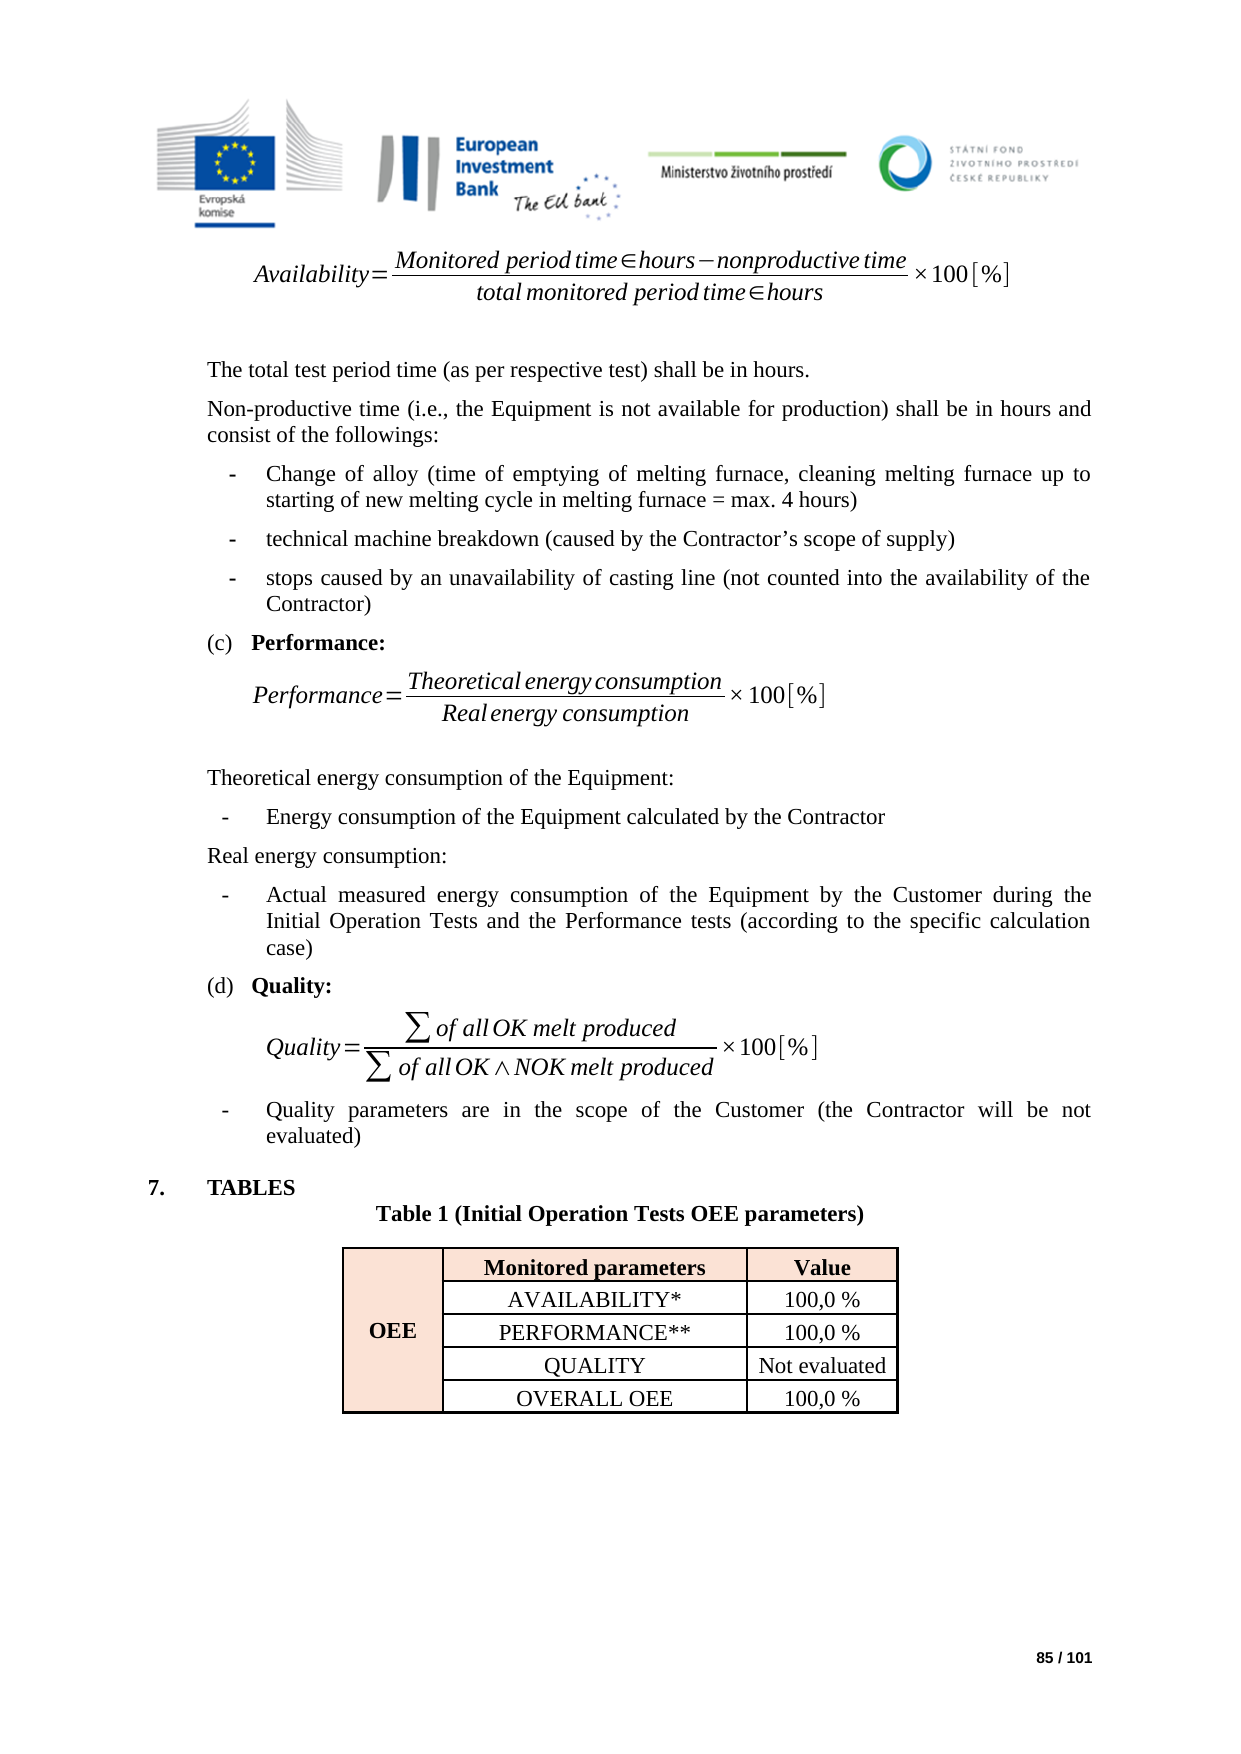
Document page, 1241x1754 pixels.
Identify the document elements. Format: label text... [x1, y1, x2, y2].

table_cell 100,0 % [748, 1282, 896, 1313]
table_cell AVAILABILITY* [444, 1282, 746, 1313]
text Non-productive time (i.e., the Equipment is not available for production) shall be in hours and consist of the followings: [207, 394, 1092, 447]
list Quality parameters are in the scope of the Customer (the Contractor will be not evaluated) [221, 1096, 1092, 1149]
table_cell PERFORMANCE** [444, 1315, 746, 1346]
subtitle tables [148, 1174, 1092, 1200]
table_header Value [748, 1249, 896, 1280]
table_cell QUALITY [444, 1348, 746, 1378]
text Change of alloy (time of emptying of melting furnace, cleaning melting furnace up to starting of new melting cycle in melting furnace = max. 4 hours) [229, 460, 1092, 512]
text stops caused by an unavailability of casting line (not counted into the availability of the Contractor) [229, 564, 1092, 617]
list Actual measured energy consumption of the Equipment by the Customer during the Initial Operation Tests and the Performance tests (according to the specific calculation case) [221, 881, 1092, 960]
text technical machine breakdown (caused by the Contractor’s scope of supply) [229, 525, 1092, 551]
table_cell 100,0 % [748, 1381, 896, 1411]
table_cell OVERALL OEE [444, 1381, 746, 1411]
table_header Monitored parameters [444, 1249, 746, 1280]
text Quality: [207, 972, 1092, 999]
text Theoretical energy consumption of the Equipment: [207, 764, 1092, 791]
table_header OEE [344, 1249, 442, 1411]
text Table 1 (Initial Operation Tests OEE parameters) [148, 1200, 1092, 1226]
picture [147, 87, 1093, 235]
table_cell 100,0 % [748, 1315, 896, 1346]
list Energy consumption of the Equipment calculated by the Contractor [221, 803, 1092, 829]
text Real energy consumption: [207, 842, 1092, 868]
text Performance: [207, 629, 1092, 655]
table_cell Not evaluated [748, 1348, 896, 1378]
text The total test period time (as per respective test) shall be in hours. [207, 356, 1092, 382]
